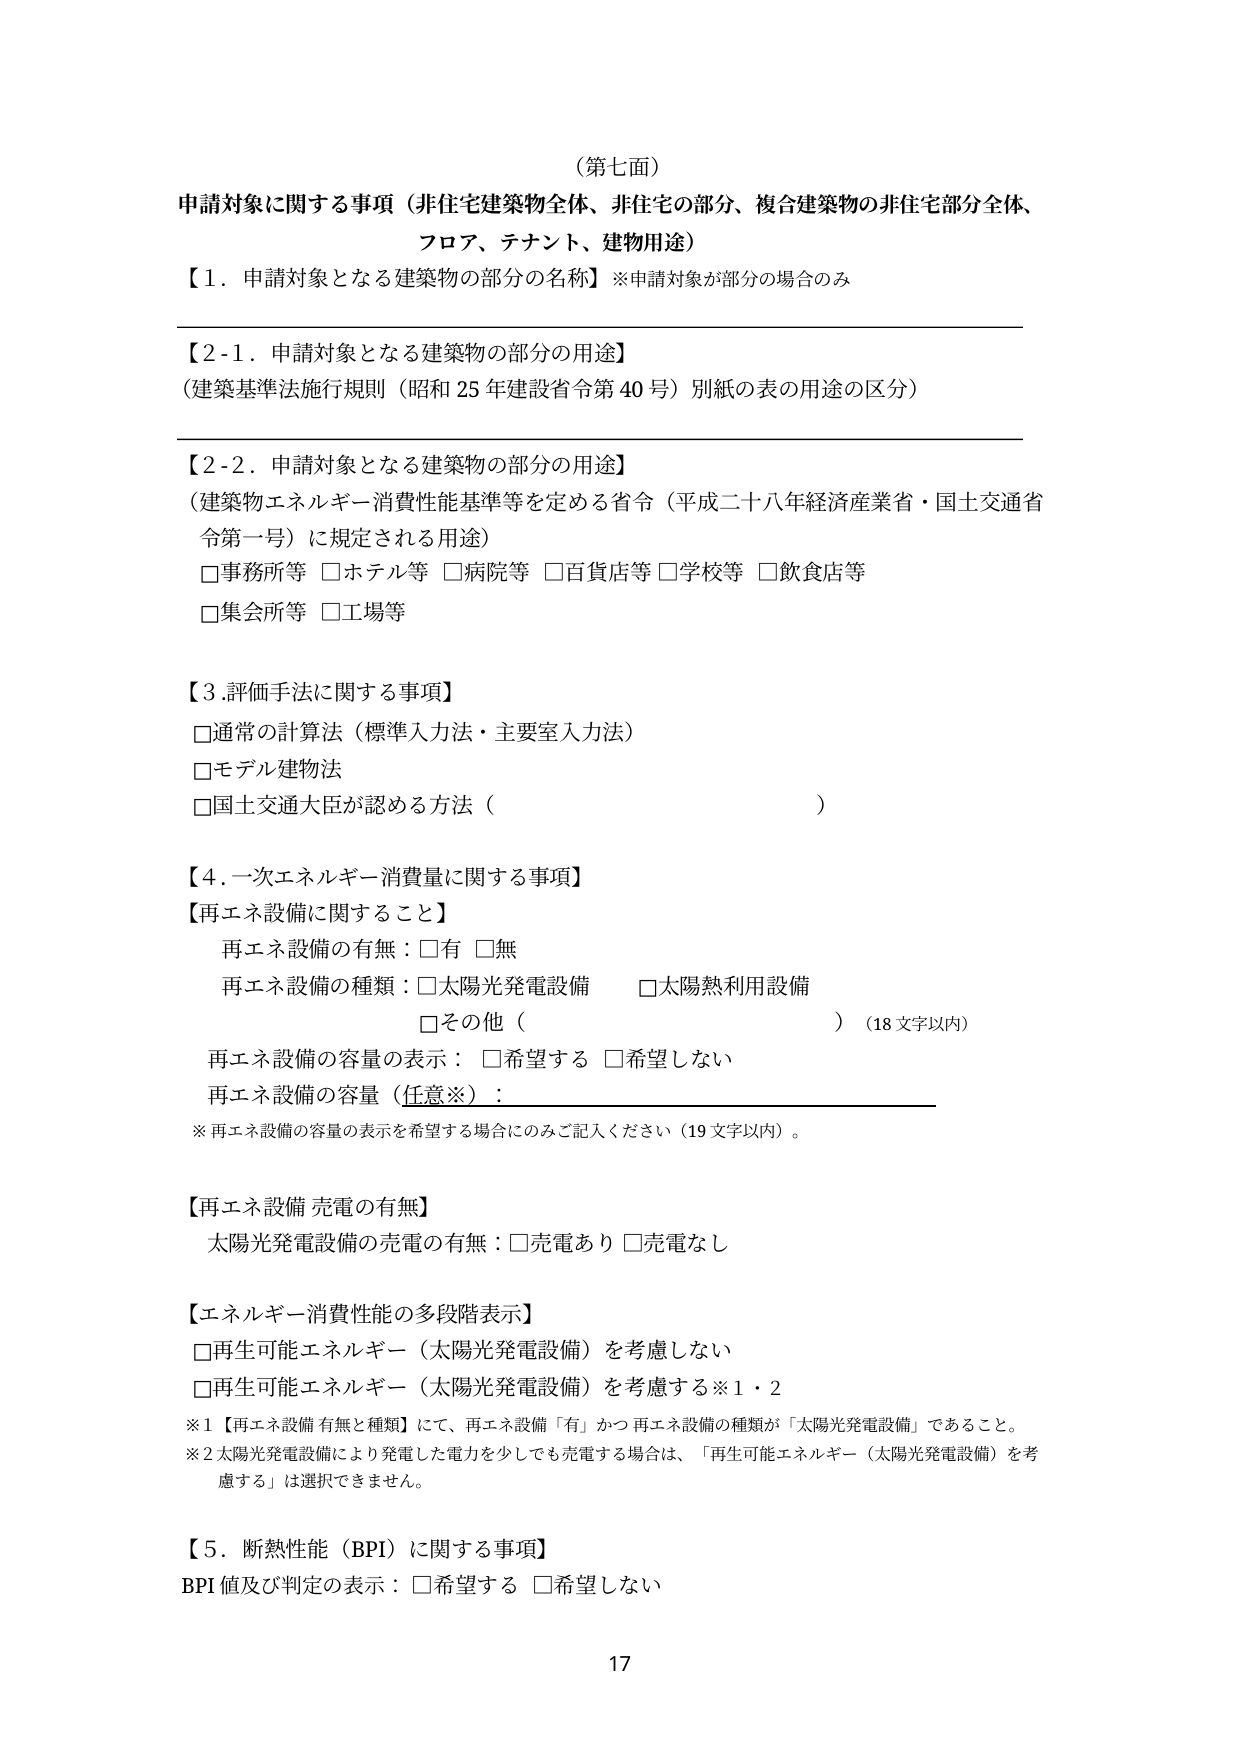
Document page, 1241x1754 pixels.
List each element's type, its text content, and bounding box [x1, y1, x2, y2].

text 【４. 一次エネルギー消費量に関する事項】 [177, 860, 1109, 891]
text 【エネルギー消費性能の多段階表示】 [177, 1297, 1109, 1329]
text BPI値及び判定の表示： □希望する □希望しない [181, 1568, 1109, 1600]
text ※１【再エネ設備 有無と種類】にて、再エネ設備「有」かつ 再エネ設備の種類が「太陽光発電設備」であること。 [186, 1412, 1109, 1436]
text （建築基準法施行規則（昭和25年建設省令第40号）別紙の表の用途の区分） [170, 373, 1109, 404]
text 再エネ設備の種類：□太陽光発電設備 □太陽熱利用設備 [221, 969, 1109, 1001]
text ※２太陽光発電設備により発電した電力を少しでも売電する場合は、「再生可能エネルギー（太陽光発電設備）を考慮する」は選択できません。 [186, 1441, 1053, 1493]
text □モデル建物法 [192, 752, 1109, 784]
text 再エネ設備の容量の表示： □希望する □希望しない [207, 1042, 1109, 1073]
text □再生可能エネルギー（太陽光発電設備）を考慮しない [192, 1334, 1109, 1365]
text ※ 再エネ設備の容量の表示を希望する場合にのみご記入ください（19文字以内）。 [192, 1118, 1109, 1142]
text 【３.評価手法に関する事項】 [177, 675, 1109, 707]
text □通常の計算法（標準入力法・主要室入力法） [192, 716, 1109, 747]
text □国土交通大臣が認める方法（ ） [192, 789, 1109, 820]
text 【５．断熱性能（BPI）に関する事項】 [177, 1532, 1109, 1564]
text 【１．申請対象となる建築物の部分の名称】※申請対象が部分の場合のみ [177, 261, 1109, 292]
text 再エネ設備の容量（任意※）： [207, 1078, 1109, 1110]
text （第七面） [563, 150, 1109, 182]
text □集会所等 □工場等 [199, 596, 1109, 627]
text □再生可能エネルギー（太陽光発電設備）を考慮する※１・２ [192, 1370, 1109, 1402]
text 【再エネ設備に関すること】 [177, 896, 1109, 928]
text 太陽光発電設備の売電の有無：□売電あり □売電なし [207, 1226, 1109, 1258]
text 【２-１．申請対象となる建築物の部分の用途】 [177, 336, 1109, 368]
text フロア、テナント、建物用途） [148, 225, 1056, 257]
text （建築物エネルギー消費性能基準等を定める省令（平成二十八年経済産業省・国土交通省令第一号）に規定される用途） [177, 485, 1053, 553]
text 【２-２．申請対象となる建築物の部分の用途】 [177, 448, 1109, 480]
text 再エネ設備の有無：□有 □無 [221, 932, 1109, 964]
text □その他（ ）（18文字以内） [418, 1005, 1109, 1037]
text 申請対象に関する事項（非住宅建築物全体、非住宅の部分、複合建築物の非住宅部分全体、 [148, 187, 1056, 219]
text □事務所等 □ホテル等 □病院等 □百貨店等 □学校等 □飲食店等 [199, 558, 1109, 586]
text 【再エネ設備 売電の有無】 [177, 1190, 1109, 1221]
